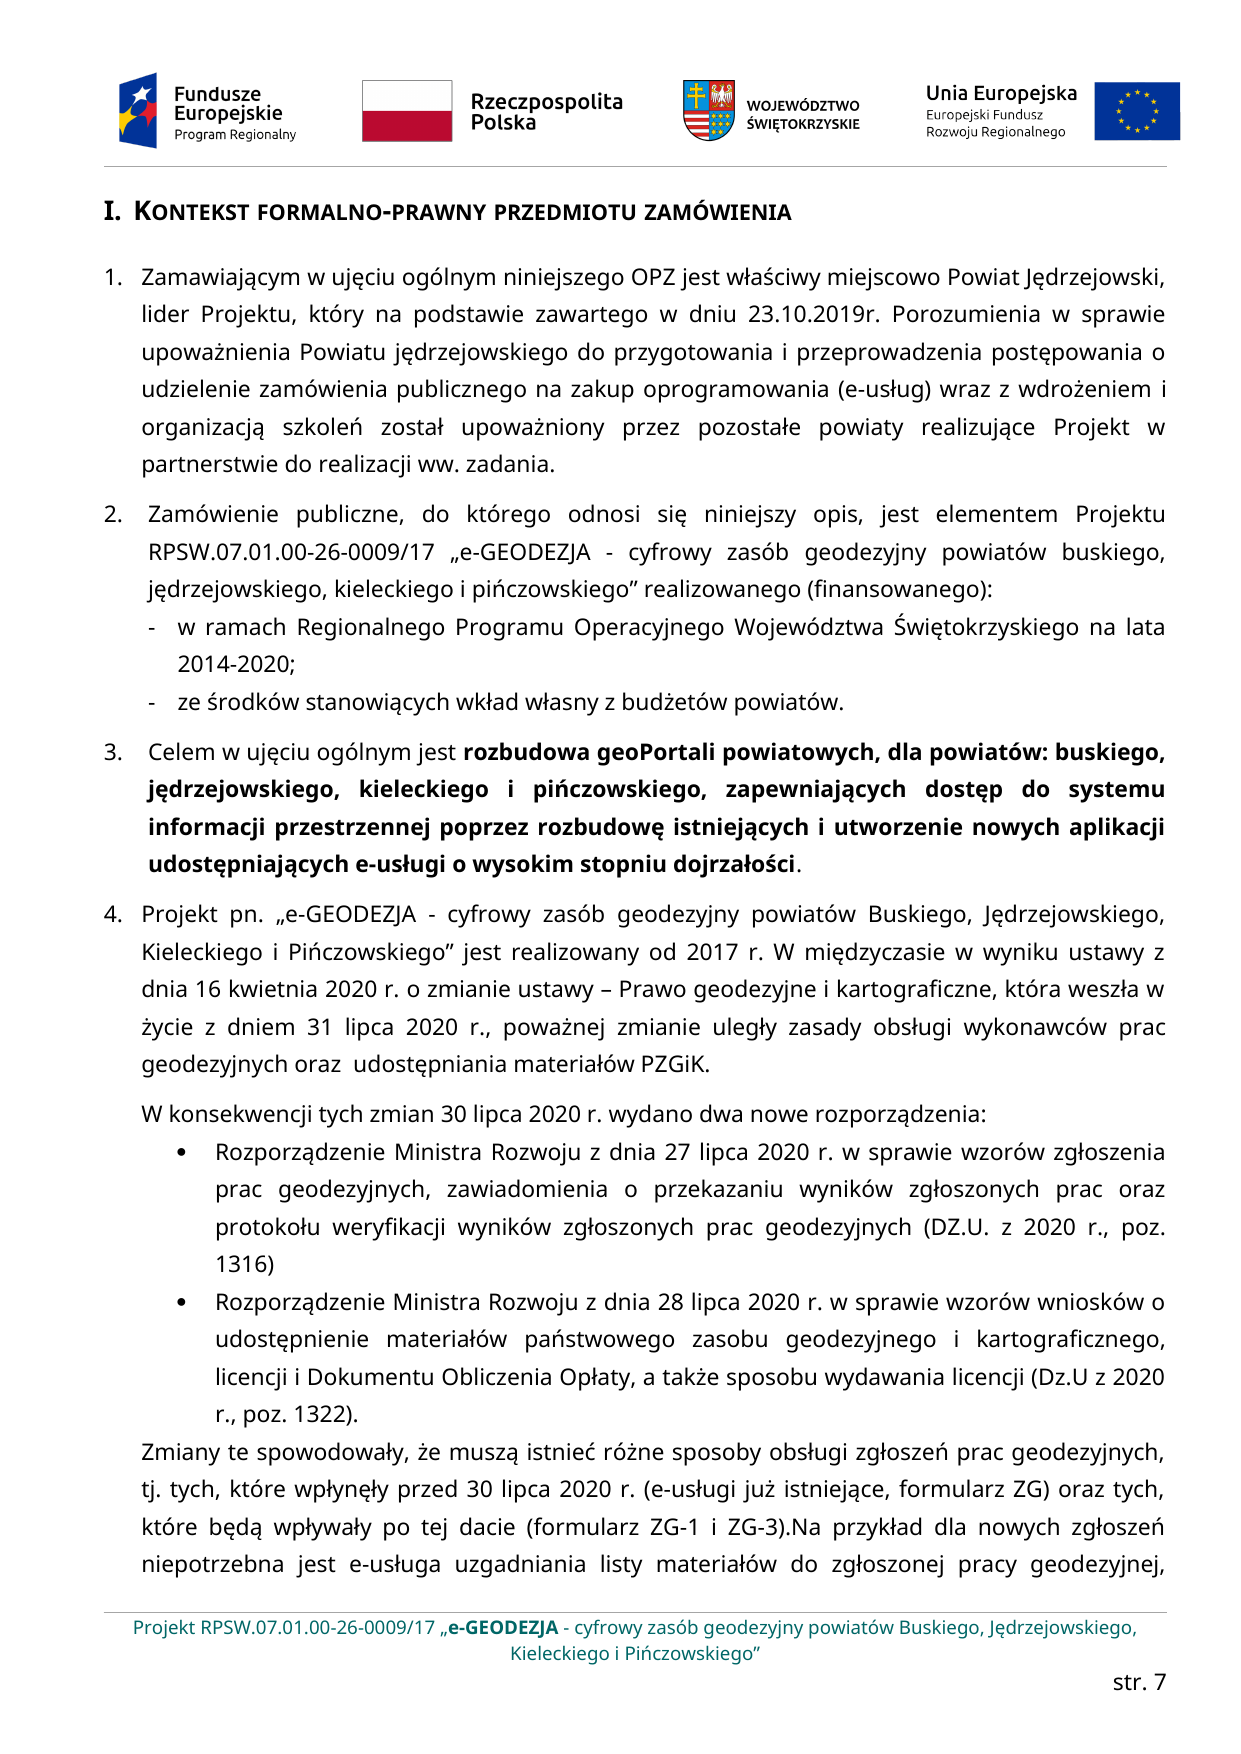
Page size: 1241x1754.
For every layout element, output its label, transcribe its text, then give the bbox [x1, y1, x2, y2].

list Rozporządzenie Ministra Rozwoju z dnia 28 lipca 2020 r. w sprawie wzorów wniosków o udostępnienie materiałów państwowego zasobu geodezyjnego i kartograficznego, licencji i Dokumentu Obliczenia Opłaty, a także sposobu wydawania licencji (Dz.U z 2020 r., poz. 1322). [177, 1286, 1167, 1429]
list Celem w ujęciu ogólnym jest rozbudowa geoPortali powiatowych, dla powiatów: buskiego, jędrzejowskiego, kieleckiego i pińczowskiego, zapewniających dostęp do systemu informacji przestrzennej poprzez rozbudowę istniejących i utworzenie nowych aplikacji udostępniających e-usługi o wysokim stopniu dojrzałości. [103, 736, 1167, 879]
subtitle Kontekst formalno-prawny przedmiotu zamówienia [103, 192, 1167, 228]
list - w ramach Regionalnego Programu Operacyjnego Województwa Świętokrzyskiego na lata 2014-2020; [148, 611, 1167, 679]
list W konsekwencji tych zmian 30 lipca 2020 r. wydano dwa nowe rozporządzenia: [141, 1098, 1167, 1129]
list Zamówienie publiczne, do którego odnosi się niniejszy opis, jest elementem Projektu RPSW.07.01.00-26-0009/17 „e-GEODEZJA - cyfrowy zasób geodezyjny powiatów buskiego, jędrzejowskiego, kieleckiego i pińczowskiego” realizowanego (finansowanego): [103, 498, 1167, 604]
list Rozporządzenie Ministra Rozwoju z dnia 27 lipca 2020 r. w sprawie wzorów zgłoszenia prac geodezyjnych, zawiadomienia o przekazaniu wyników zgłoszonych prac oraz protokołu weryfikacji wyników zgłoszonych prac geodezyjnych (DZ.U. z 2020 r., poz. 1316) [177, 1136, 1167, 1279]
list Projekt pn. „e-GEODEZJA - cyfrowy zasób geodezyjny powiatów Buskiego, Jędrzejowskiego, Kieleckiego i Pińczowskiego” jest realizowany od 2017 r. W międzyczasie w wyniku ustawy z dnia 16 kwietnia 2020 r. o zmianie ustawy – Prawo geodezyjne i kartograficzne, która weszła w życie z dniem 31 lipca 2020 r., poważnej zmianie uległy zasady obsługi wykonawców prac geodezyjnych oraz udostępniania materiałów PZGiK. [103, 898, 1167, 1079]
list Zamawiającym w ujęciu ogólnym niniejszego OPZ jest właściwy miejscowo Powiat Jędrzejowski, lider Projektu, który na podstawie zawartego w dniu 23.10.2019r. Porozumienia w sprawie upoważnienia Powiatu jędrzejowskiego do przygotowania i przeprowadzenia postępowania o udzielenie zamówienia publicznego na zakup oprogramowania (e-usług) wraz z wdrożeniem i organizacją szkoleń został upoważniony przez pozostałe powiaty realizujące Projekt w partnerstwie do realizacji ww. zadania. [103, 261, 1167, 479]
picture [103, 59, 1196, 164]
list - ze środków stanowiących wkład własny z budżetów powiatów. [148, 686, 1167, 717]
